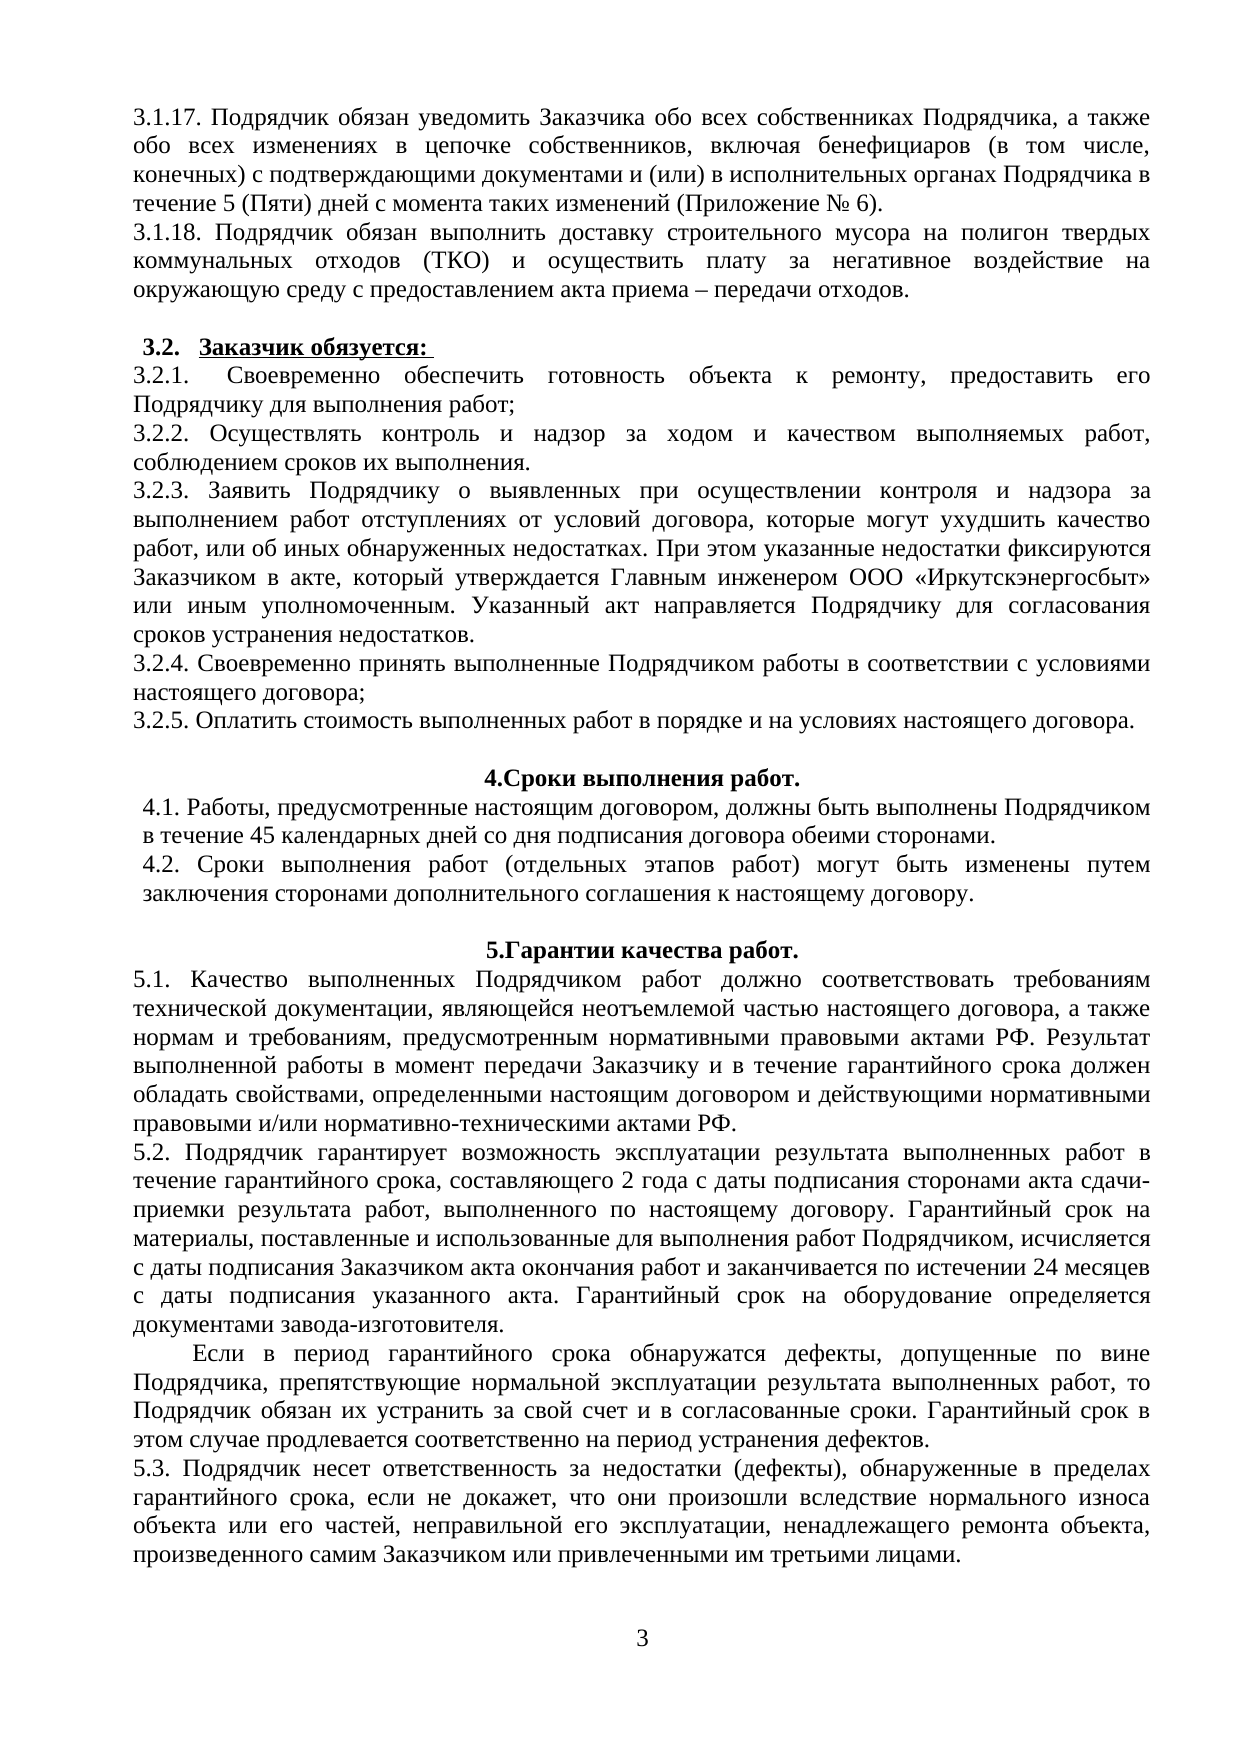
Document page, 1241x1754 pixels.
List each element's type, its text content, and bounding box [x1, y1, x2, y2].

text 3.2.4. Своевременно принять выполненные Подрядчиком работы в соответствии с условиями настоящего договора; [133, 648, 1152, 706]
text 5.2. Подрядчик гарантирует возможность эксплуатации результата выполненных работ в течение гарантийного срока, составляющего 2 года с даты подписания сторонами акта сдачи-приемки результата работ, выполненного по настоящему договору. Гарантийный срок на материалы, поставленные и использованные для выполнения работ Подрядчиком, исчисляется с даты подписания Заказчиком акта окончания работ и заканчивается по истечении 24 месяцев с даты подписания указанного акта. Гарантийный срок на оборудование определяется документами завода-изготовителя. [133, 1137, 1152, 1338]
text 3.2.5. Оплатить стоимость выполненных работ в порядке и на условиях настоящего договора. [133, 706, 1152, 734]
text 5.1. Качество выполненных Подрядчиком работ должно соответствовать требованиям технической документации, являющейся неотъемлемой частью настоящего договора, а также нормам и требованиям, предусмотренным нормативными правовыми актами РФ. Результат выполненной работы в момент передачи Заказчику и в течение гарантийного срока должен обладать свойствами, определенными настоящим договором и действующими нормативными правовыми и/или нормативно-техническими актами РФ. [133, 964, 1152, 1137]
text 5.3. Подрядчик несет ответственность за недостатки (дефекты), обнаруженные в пределах гарантийного срока, если не докажет, что они произошли вследствие нормального износа объекта или его частей, неправильной его эксплуатации, ненадлежащего ремонта объекта, произведенного самим Заказчиком или привлеченными им третьими лицами. [133, 1453, 1152, 1568]
text Если в период гарантийного срока обнаружатся дефекты, допущенные по вине Подрядчика, препятствующие нормальной эксплуатации результата выполненных работ, то Подрядчик обязан их устранить за свой счет и в согласованные сроки. Гарантийный срок в этом случае продлевается соответственно на период устранения дефектов. [133, 1338, 1152, 1453]
text 3.2.3. Заявить Подрядчику о выявленных при осуществлении контроля и надзора за выполнением работ отступлениях от условий договора, которые могут ухудшить качество работ, или об иных обнаруженных недостатках. При этом указанные недостатки фиксируются Заказчиком в акте, который утверждается Главным инженером ООО «Иркутскэнергосбыт» или иным уполномоченным. Указанный акт направляется Подрядчику для согласования сроков устранения недостатков. [133, 476, 1152, 648]
list Заказчик обязуется: [142, 332, 1152, 361]
text 4.2. Сроки выполнения работ (отдельных этапов работ) могут быть изменены путем заключения сторонами дополнительного соглашения к настоящему договору. [142, 849, 1152, 907]
text 5.Гарантии качества работ. [133, 936, 1152, 964]
text 4.Сроки выполнения работ. [133, 763, 1152, 792]
text 3.1.17. Подрядчик обязан уведомить Заказчика обо всех собственниках Подрядчика, а также обо всех изменениях в цепочке собственников, включая бенефициаров (в том числе, конечных) с подтверждающими документами и (или) в исполнительных органах Подрядчика в течение 5 (Пяти) дней с момента таких изменений (Приложение № 6). [133, 102, 1152, 217]
text 3.1.18. Подрядчик обязан выполнить доставку строительного мусора на полигон твердых коммунальных отходов (ТКО) и осуществить плату за негативное воздействие на окружающую среду с предоставлением акта приема – передачи отходов. [133, 217, 1152, 303]
text 4.1. Работы, предусмотренные настоящим договором, должны быть выполнены Подрядчиком в течение 45 календарных дней со дня подписания договора обеими сторонами. [142, 792, 1152, 849]
text 3.2.2. Осуществлять контроль и надзор за ходом и качеством выполняемых работ, соблюдением сроков их выполнения. [133, 418, 1152, 476]
list Своевременно обеспечить готовность объекта к ремонту, предоставить его Подрядчику для выполнения работ; [133, 361, 1152, 418]
